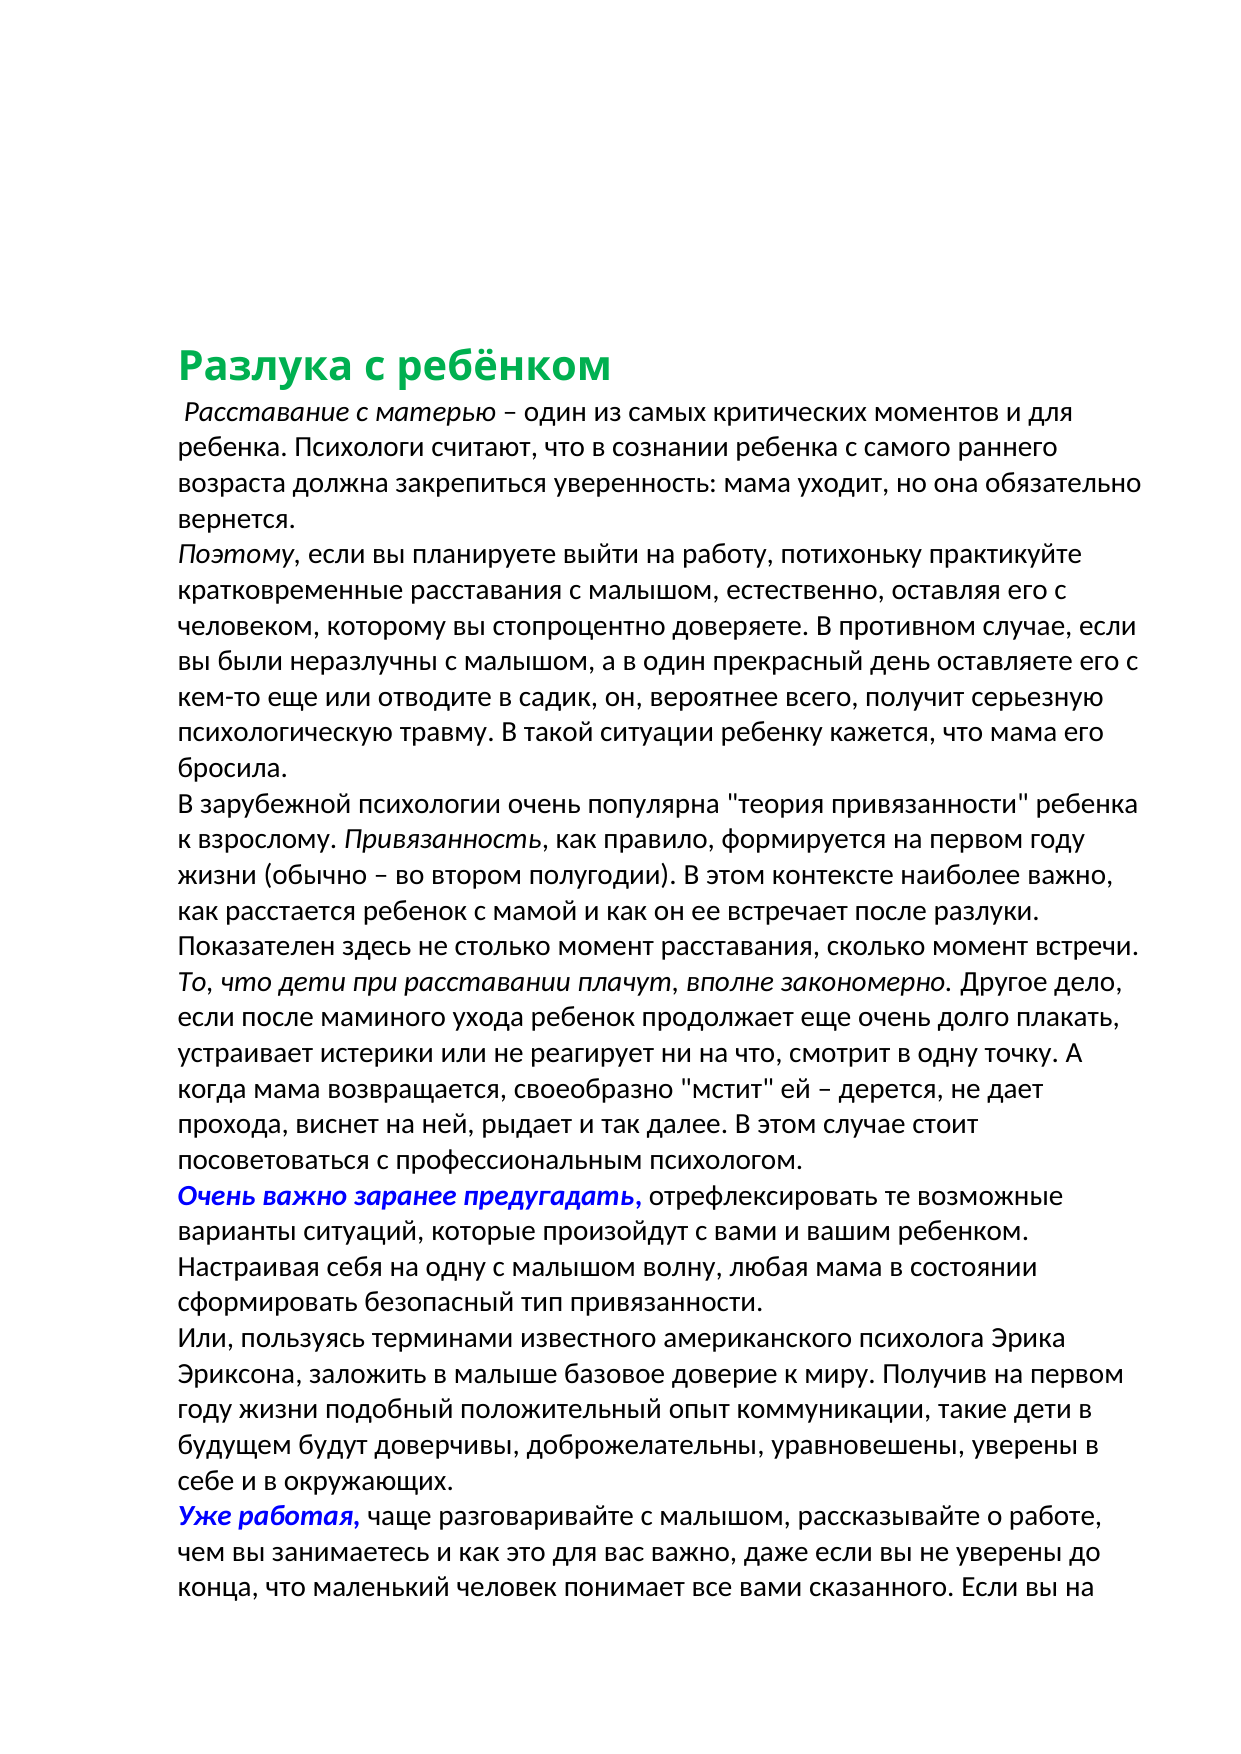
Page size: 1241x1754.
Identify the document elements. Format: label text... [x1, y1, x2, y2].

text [177, 1497, 1152, 1604]
text Очень важно заранее предугадать, отрефлексировать те возможные варианты ситуаций, которые произойдут с вами и вашим ребенком. Настраивая себя на одну с малышом волну, любая мама в состоянии сформировать безопасный тип привязанности. [177, 1177, 1152, 1319]
text Расставание с матерью – один из самых критических моментов и для ребенка. Психологи считают, что в сознании ребенка с самого раннего возраста должна закрепиться уверенность: мама уходит, но она обязательно вернется. [177, 393, 1152, 535]
text Поэтому, если вы планируете выйти на работу, потихоньку практикуйте кратковременные расставания с малышом, естественно, оставляя его с человеком, которому вы стопроцентно доверяете. В противном случае, если вы были неразлучны с малышом, а в один прекрасный день оставляете его с кем-то еще или отводите в садик, он, вероятнее всего, получит серьезную психологическую травму. В такой ситуации ребенку кажется, что мама его бросила. [177, 535, 1152, 785]
text Разлука с ребёнком [177, 118, 1152, 393]
text Или, пользуясь терминами известного американского психолога Эрика Эриксона, заложить в малыше базовое доверие к миру. Получив на первом году жизни подобный положительный опыт коммуникации, такие дети в будущем будут доверчивы, доброжелательны, уравновешены, уверены в себе и в окружающих. [177, 1319, 1152, 1497]
text В зарубежной психологии очень популярна "теория привязанности" ребенка к взрослому. Привязанность, как правило, формируется на первом году жизни (обычно – во втором полугодии). В этом контексте наиболее важно, как расстается ребенок с мамой и как он ее встречает после разлуки. Показателен здесь не столько момент расставания, сколько момент встречи. [177, 785, 1152, 963]
text То, что дети при расставании плачут, вполне закономерно. Другое дело, если после маминого ухода ребенок продолжает еще очень долго плакать, устраивает истерики или не реагирует ни на что, смотрит в одну точку. А когда мама возвращается, своеобразно "мстит" ей – дерется, не дает прохода, виснет на ней, рыдает и так далее. В этом случае стоит посоветоваться с профессиональным психологом. [177, 963, 1152, 1177]
